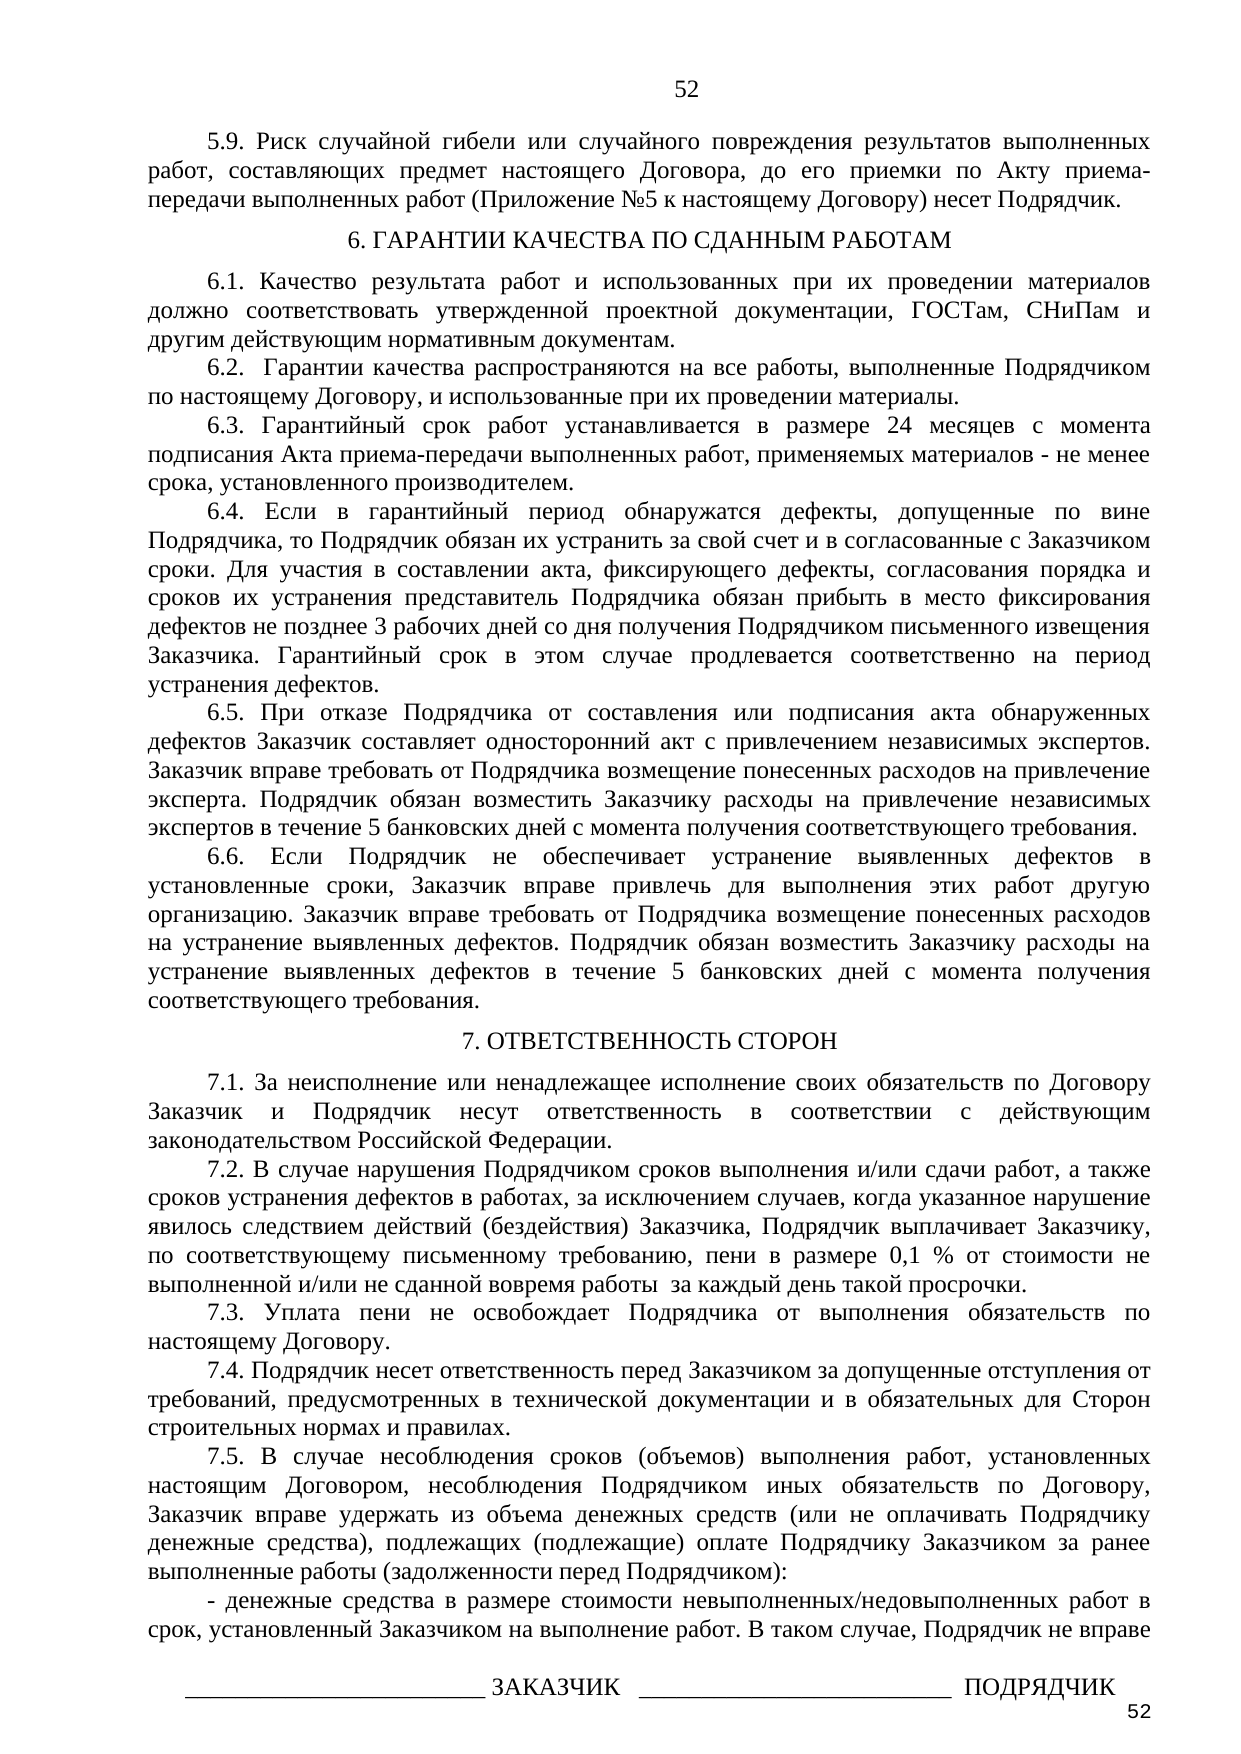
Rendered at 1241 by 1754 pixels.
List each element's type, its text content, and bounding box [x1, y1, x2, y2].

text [148, 1585, 1152, 1642]
text 6.2. Гарантии качества распространяются на все работы, выполненные Подрядчиком по настоящему Договору, и использованные при их проведении материалы. [148, 352, 1152, 410]
text 7. ОТВЕТСТВЕННОСТЬ СТОРОН [148, 1026, 1152, 1055]
text 7.1. За неисполнение или ненадлежащее исполнение своих обязательств по Договору Заказчик и Подрядчик несут ответственность в соответствии с действующим законодательством Российской Федерации. [148, 1067, 1152, 1154]
text 6.4. Если в гарантийный период обнаружатся дефекты, допущенные по вине Подрядчика, то Подрядчик обязан их устранить за свой счет и в согласованные с Заказчиком сроки. Для участия в составлении акта, фиксирующего дефекты, согласования порядка и сроков их устранения представитель Подрядчика обязан прибыть в место фиксирования дефектов не позднее 3 рабочих дней со дня получения Подрядчиком письменного извещения Заказчика. Гарантийный срок в этом случае продлевается соответственно на период устранения дефектов. [148, 496, 1152, 697]
text 7.4. Подрядчик несет ответственность перед Заказчиком за допущенные отступления от требований, предусмотренных в технической документации и в обязательных для Сторон строительных нормах и правилах. [148, 1355, 1152, 1441]
text 6.5. При отказе Подрядчика от составления или подписания акта обнаруженных дефектов Заказчик составляет односторонний акт с привлечением независимых экспертов. Заказчик вправе требовать от Подрядчика возмещение понесенных расходов на привлечение эксперта. Подрядчик обязан возместить Заказчику расходы на привлечение независимых экспертов в течение 5 банковских дней с момента получения соответствующего требования. [148, 697, 1152, 841]
text 7.2. В случае нарушения Подрядчиком сроков выполнения и/или сдачи работ, а также сроков устранения дефектов в работах, за исключением случаев, когда указанное нарушение явилось следствием действий (бездействия) Заказчика, Подрядчик выплачивает Заказчику, по соответствующему письменному требованию, пени в размере 0,1 % от стоимости не выполненной и/или не сданной вовремя работы за каждый день такой просрочки. [148, 1154, 1152, 1297]
text 5.9. Риск случайной гибели или случайного повреждения результатов выполненных работ, составляющих предмет настоящего Договора, до его приемки по Акту приема-передачи выполненных работ (Приложение №5 к настоящему Договору) несет Подрядчик. [148, 126, 1152, 212]
text 6.1. Качество результата работ и использованных при их проведении материалов должно соответствовать утвержденной проектной документации, ГОСТам, СНиПам и другим действующим нормативным документам. [148, 266, 1152, 352]
text 7.3. Уплата пени не освобождает Подрядчика от выполнения обязательств по настоящему Договору. [148, 1297, 1152, 1355]
text 6. ГАРАНТИИ КАЧЕСТВА ПО СДАННЫМ РАБОТАМ [148, 225, 1152, 254]
text 6.6. Если Подрядчик не обеспечивает устранение выявленных дефектов в установленные сроки, Заказчик вправе привлечь для выполнения этих работ другую организацию. Заказчик вправе требовать от Подрядчика возмещение понесенных расходов на устранение выявленных дефектов. Подрядчик обязан возместить Заказчику расходы на устранение выявленных дефектов в течение 5 банковских дней с момента получения соответствующего требования. [148, 841, 1152, 1014]
text 6.3. Гарантийный срок работ устанавливается в размере 24 месяцев с момента подписания Акта приема-передачи выполненных работ, применяемых материалов - не менее срока, установленного производителем. [148, 410, 1152, 496]
text 7.5. В случае несоблюдения сроков (объемов) выполнения работ, установленных настоящим Договором, несоблюдения Подрядчиком иных обязательств по Договору, Заказчик вправе удержать из объема денежных средств (или не оплачивать Подрядчику денежные средства), подлежащих (подлежащие) оплате Подрядчику Заказчиком за ранее выполненные работы (задолженности перед Подрядчиком): [148, 1441, 1152, 1585]
